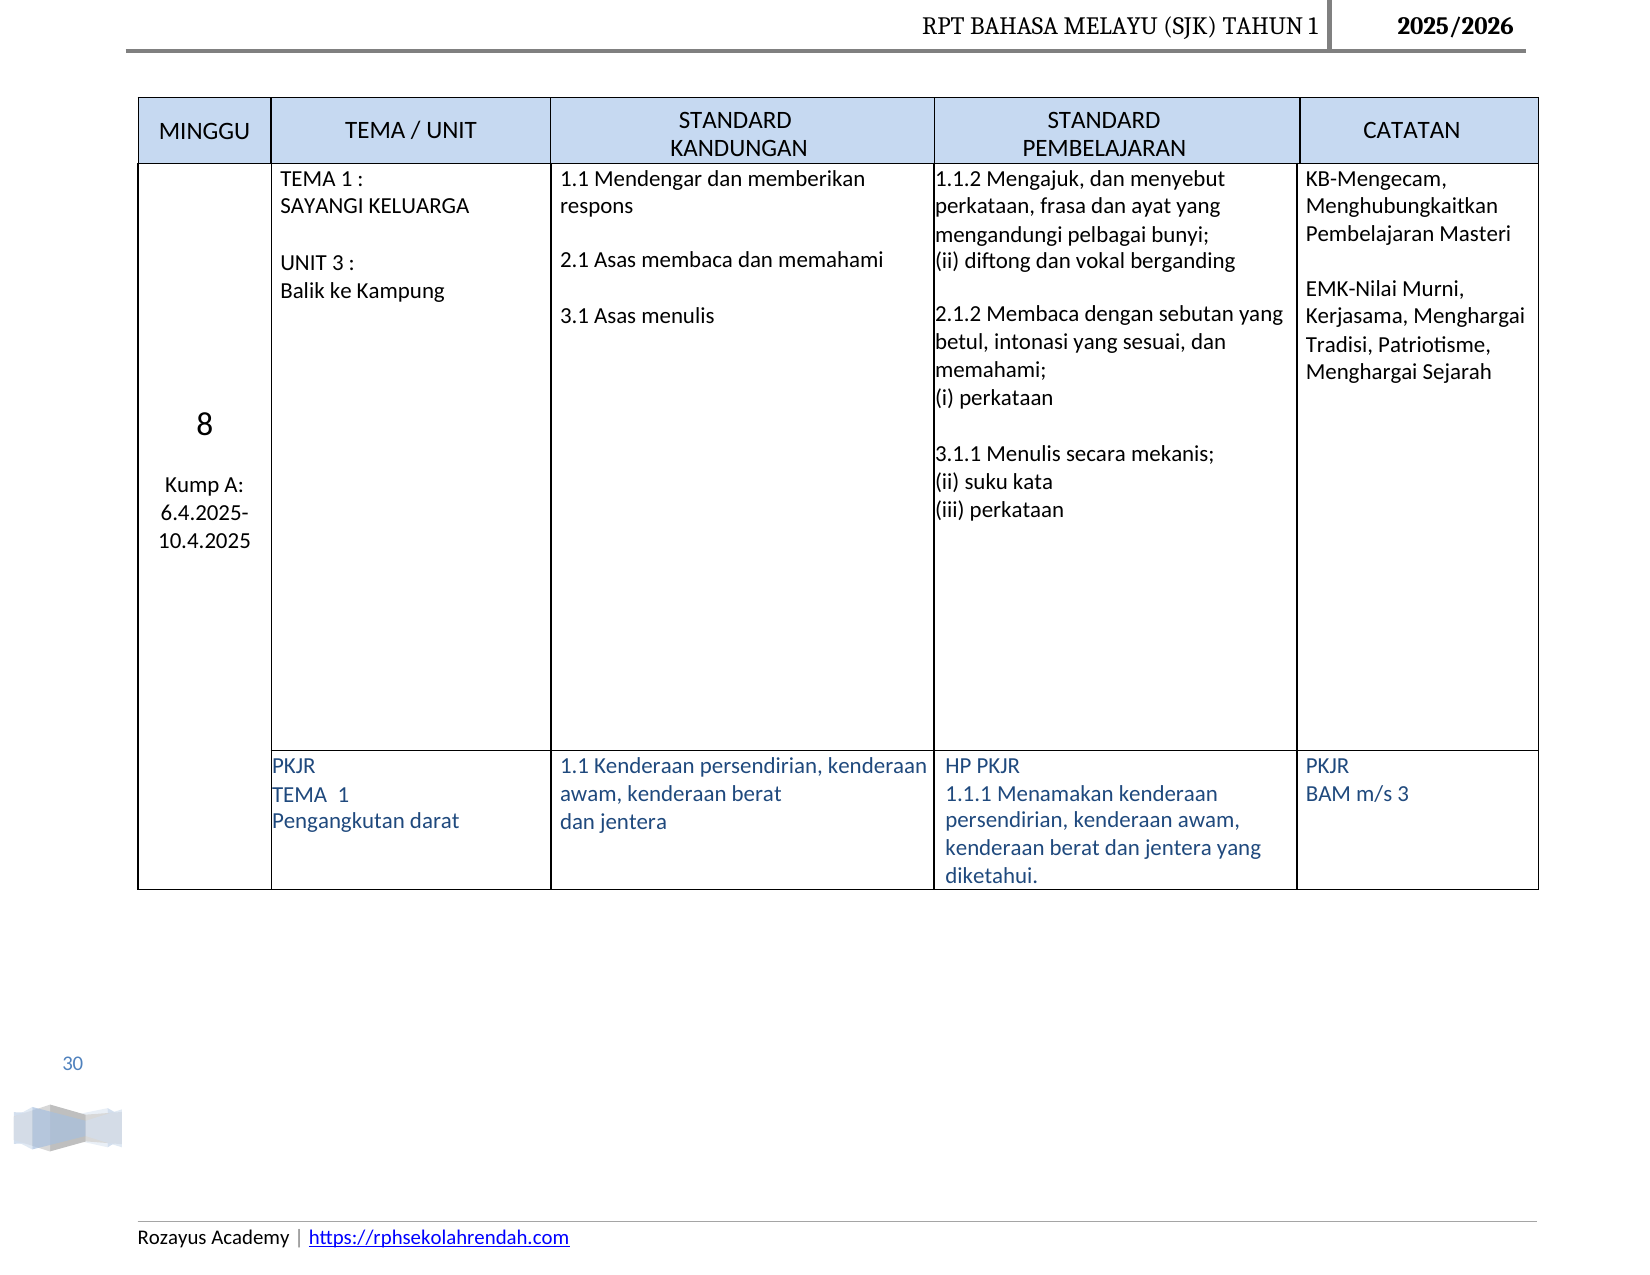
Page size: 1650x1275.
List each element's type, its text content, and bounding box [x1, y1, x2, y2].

table_cell KB-Mengecam, Menghubungkaitkan Pembelajaran Masteri EMK-Nilai Murni, Kerjasama, Menghargai Tradisi, Patriotisme, Menghargai Sejarah [1298, 164, 1538, 750]
table_header STANDARD PEMBELAJARAN [935, 98, 1299, 163]
table_cell HP PKJR 1.1.1 Menamakan kenderaan persendirian, kenderaan awam, kenderaan berat dan jentera yang diketahui. [935, 751, 1296, 889]
table_header MINGGU [139, 98, 270, 163]
table_cell 1.1 Mendengar dan memberikan respons 2.1 Asas membaca dan memahami 3.1 Asas menulis [552, 164, 933, 750]
table_cell 1.1.2 Mengajuk, dan menyebut perkataan, frasa dan ayat yang mengandungi pelbagai bunyi; (ii) diftong dan vokal berganding 2.1.2 Membaca dengan sebutan yang betul, intonasi yang sesuai, dan memahami; (i) perkataan 3.1.1 Menulis secara mekanis; (ii) suku kata (iii) perkataan [935, 164, 1296, 750]
table_header CATATAN [1301, 98, 1538, 163]
table_header STANDARD KANDUNGAN [551, 98, 934, 163]
table_cell 1.1 Kenderaan persendirian, kenderaan awam, kenderaan berat dan jentera [552, 751, 933, 889]
table_header TEMA / UNIT [272, 98, 550, 163]
table_cell TEMA 1 : SAYANGI KELUARGA UNIT 3 : Balik ke Kampung [272, 164, 550, 750]
table_cell PKJR TEMA 1 Pengangkutan darat [272, 751, 550, 889]
table_cell PKJR BAM m/s 3 [1298, 751, 1538, 889]
table_cell 8 Kump A: 6.4.2025-10.4.2025 [139, 164, 271, 889]
